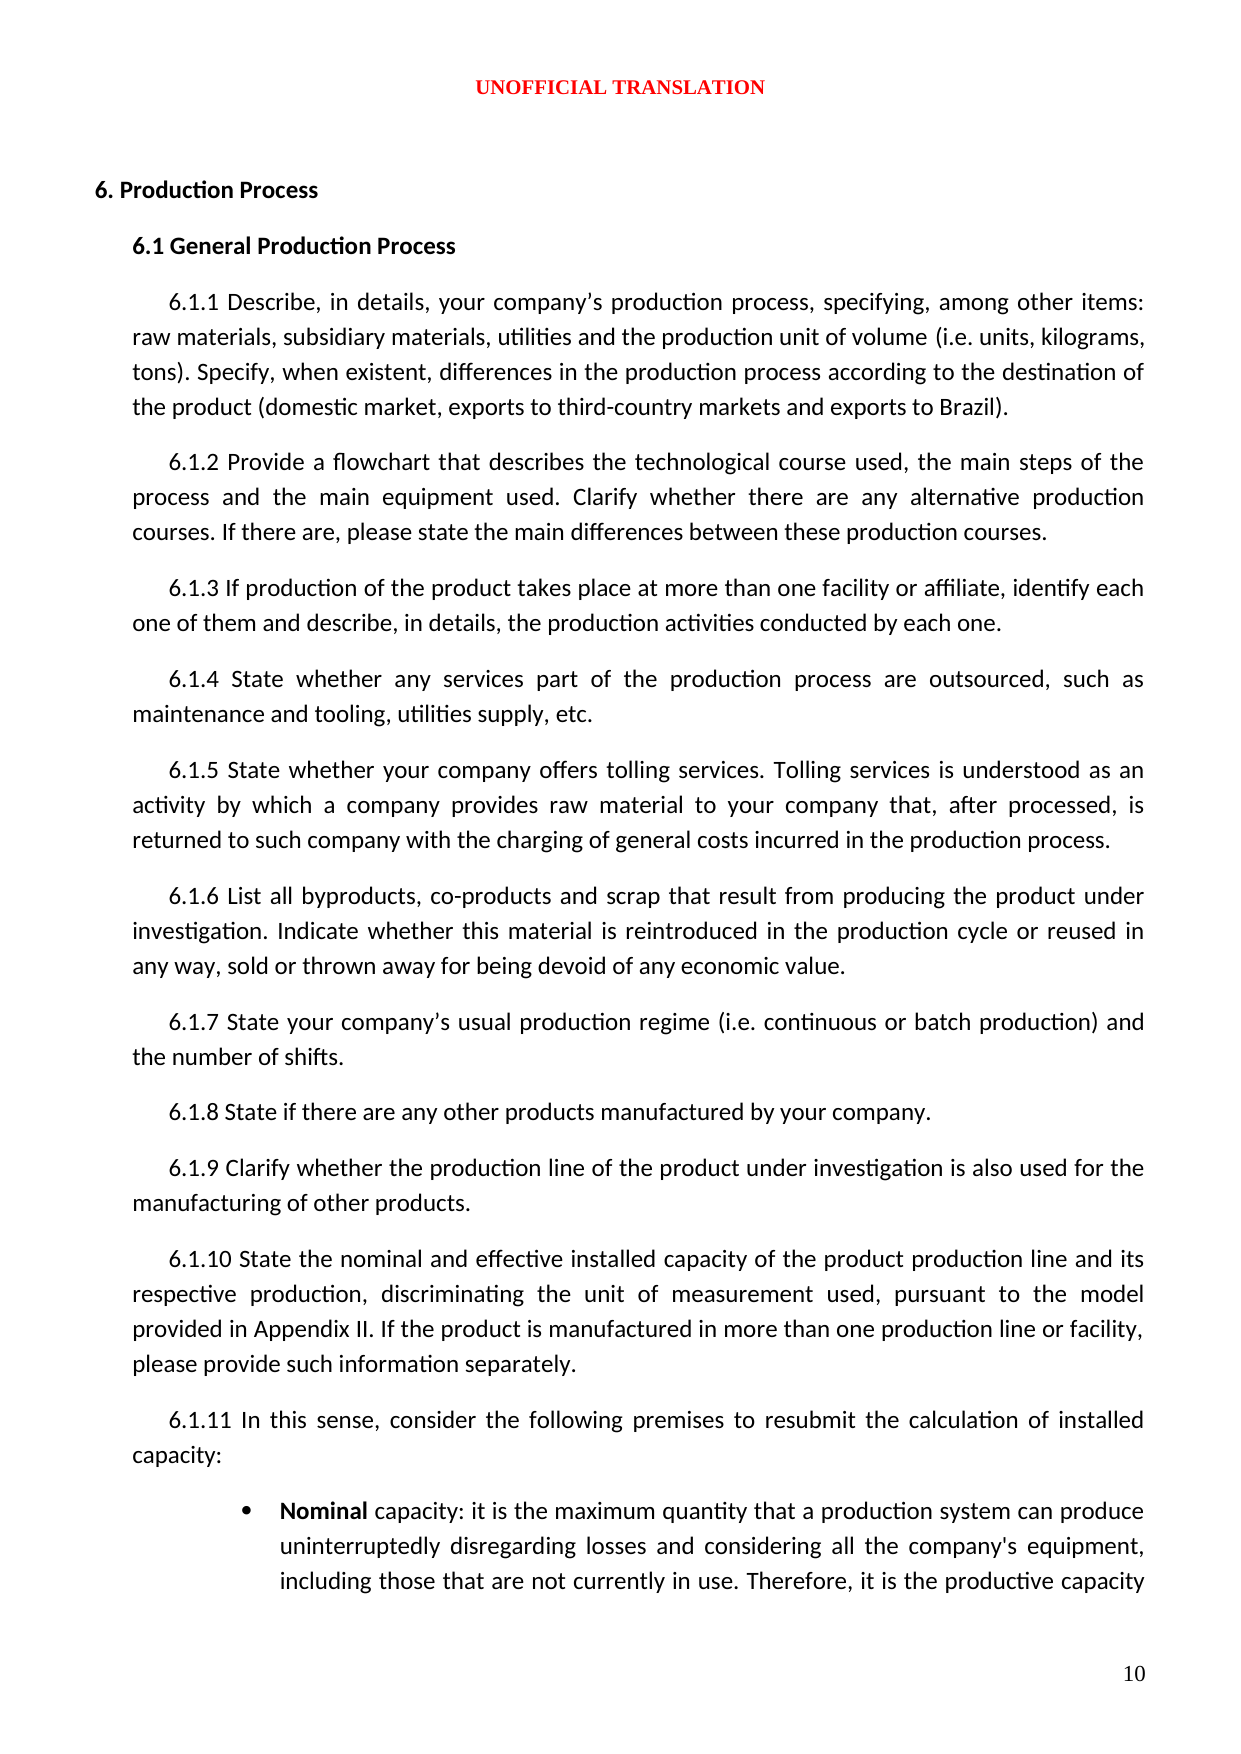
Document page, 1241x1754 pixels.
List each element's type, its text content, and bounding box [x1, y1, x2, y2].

text 6.1.9 Clarify whether the production line of the product under investigation is also used for the manufacturing of other products. [94, 1152, 1146, 1218]
text 6.1.4 State whether any services part of the production process are outsourced, such as maintenance and tooling, utilities supply, etc. [94, 663, 1146, 729]
text 6.1.6 List all byproducts, co-products and scrap that result from producing the product under investigation. Indicate whether this material is reintroduced in the production cycle or reused in any way, sold or thrown away for being devoid of any economic value. [94, 880, 1146, 980]
text 6.1.3 If production of the product takes place at more than one facility or affiliate, identify each one of them and describe, in details, the production activities conducted by each one. [94, 572, 1146, 638]
text 6.1.11 In this sense, consider the following premises to resubmit the calculation of installed capacity: [132, 1404, 1146, 1469]
text 6.1 General Production Process [94, 230, 1146, 260]
text 6.1.2 Provide a flowchart that describes the technological course used, the main steps of the process and the main equipment used. Clarify whether there are any alternative production courses. If there are, please state the main differences between these production courses. [94, 446, 1146, 547]
text 6.1.8 State if there are any other products manufactured by your company. [94, 1096, 1146, 1127]
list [242, 1495, 1146, 1595]
text 6.1.5 State whether your company offers tolling services. Tolling services is understood as an activity by which a company provides raw material to your company that, after processed, is returned to such company with the charging of general costs incurred in the production process. [94, 754, 1146, 854]
text 6.1.10 State the nominal and effective installed capacity of the product production line and its respective production, discriminating the unit of measurement used, pursuant to the model provided in Appendix II. If the product is manufactured in more than one production line or facility, please provide such information separately. [94, 1243, 1146, 1379]
text 6. Production Process [94, 174, 1146, 204]
text 6.1.1 Describe, in details, your company’s production process, specifying, among other items: raw materials, subsidiary materials, utilities and the production unit of volume (i.e. units, kilograms, tons). Specify, when existent, differences in the production process according to the destination of the product (domestic market, exports to third-country markets and exports to Brazil). [94, 286, 1146, 421]
text 6.1.7 State your company’s usual production regime (i.e. continuous or batch production) and the number of shifts. [94, 1006, 1146, 1071]
